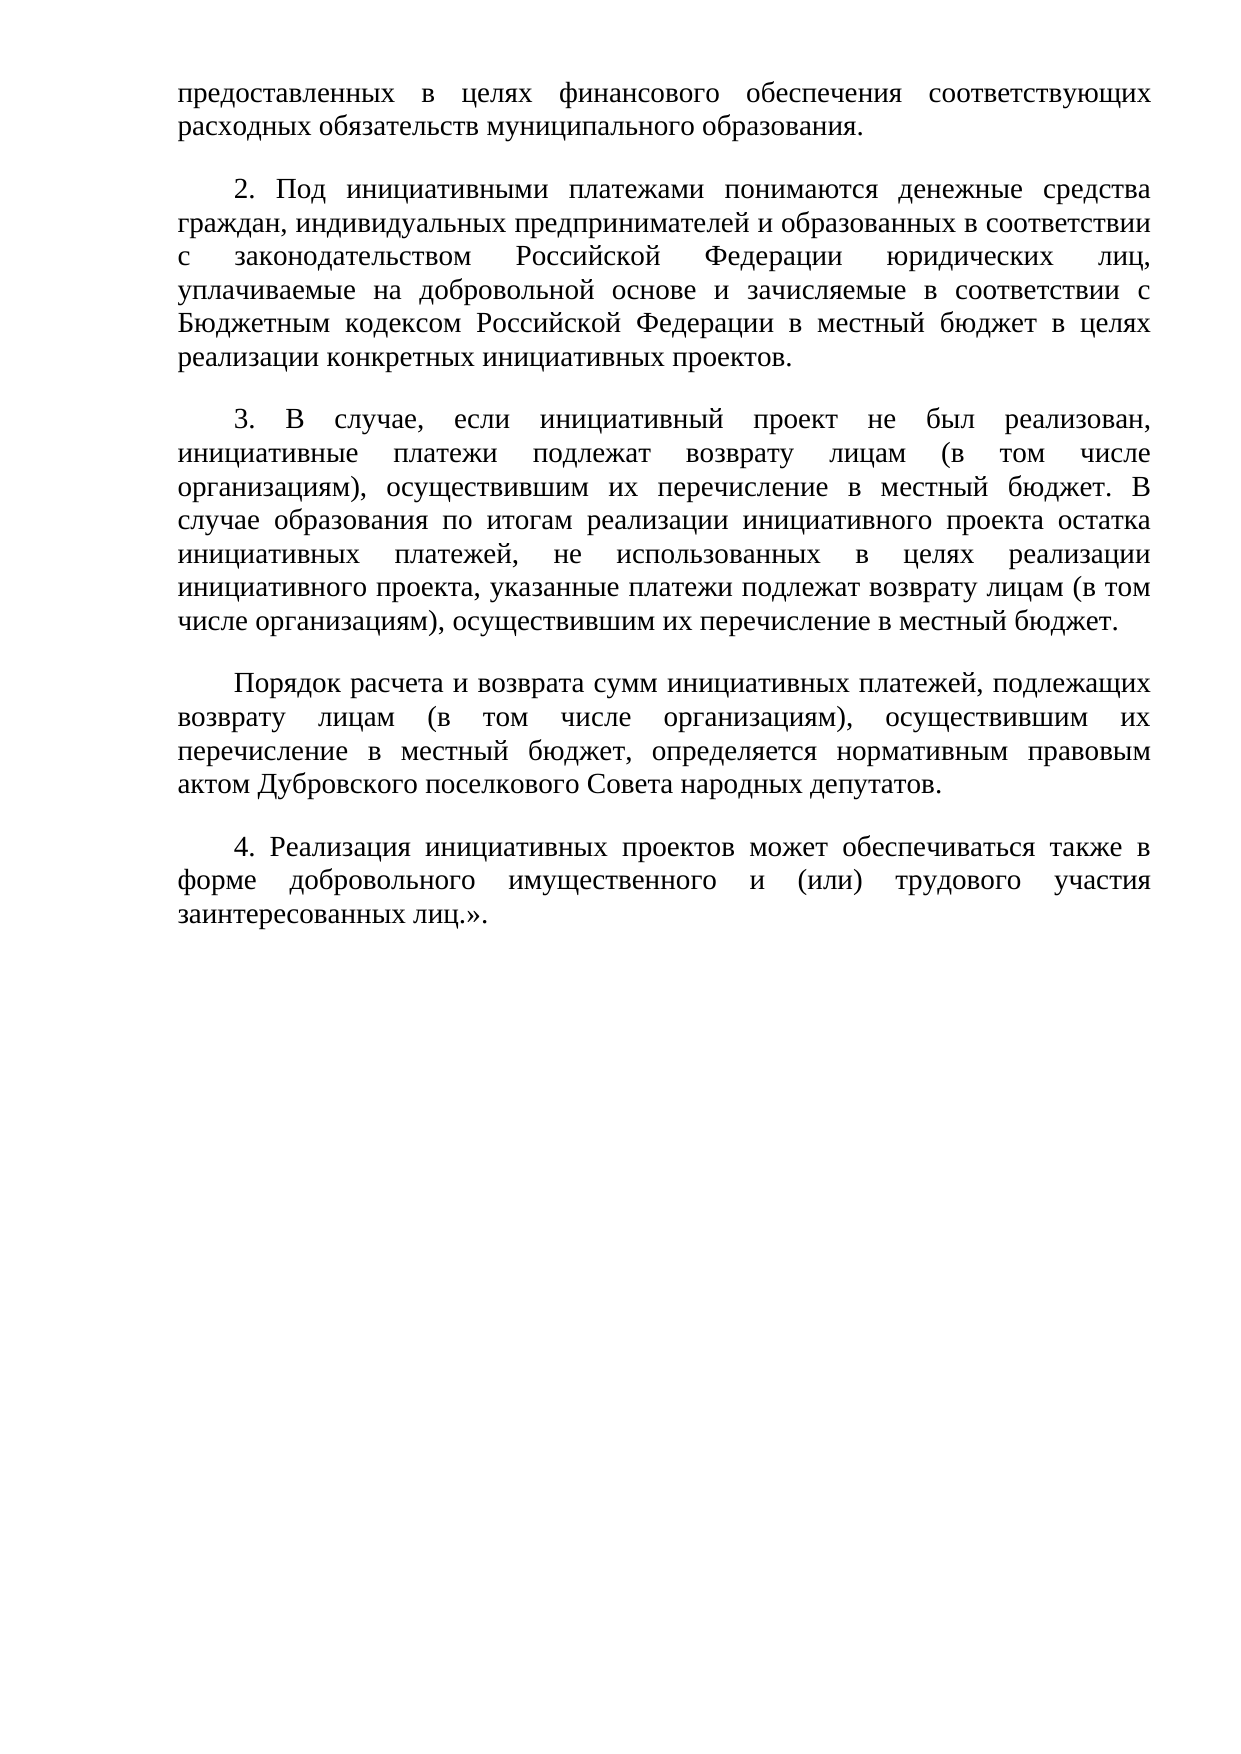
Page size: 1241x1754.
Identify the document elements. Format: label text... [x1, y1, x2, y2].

text 4. Реализация инициативных проектов может обеспечиваться также в форме добровольного имущественного и (или) трудового участия заинтересованных лиц.». [177, 829, 1152, 929]
text 2. Под инициативными платежами понимаются денежные средства граждан, индивидуальных предпринимателей и образованных в соответствии с законодательством Российской Федерации юридических лиц, уплачиваемые на добровольной основе и зачисляемые в соответствии с Бюджетным кодексом Российской Федерации в местный бюджет в целях реализации конкретных инициативных проектов. [177, 171, 1152, 372]
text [177, 75, 1152, 142]
text Порядок расчета и возврата сумм инициативных платежей, подлежащих возврату лицам (в том числе организациям), осуществившим их перечисление в местный бюджет, определяется нормативным правовым актом Дубровского поселкового Совета народных депутатов. [177, 666, 1152, 800]
text 3. В случае, если инициативный проект не был реализован, инициативные платежи подлежат возврату лицам (в том числе организациям), осуществившим их перечисление в местный бюджет. В случае образования по итогам реализации инициативного проекта остатка инициативных платежей, не использованных в целях реализации инициативного проекта, указанные платежи подлежат возврату лицам (в том числе организациям), осуществившим их перечисление в местный бюджет. [177, 402, 1152, 636]
